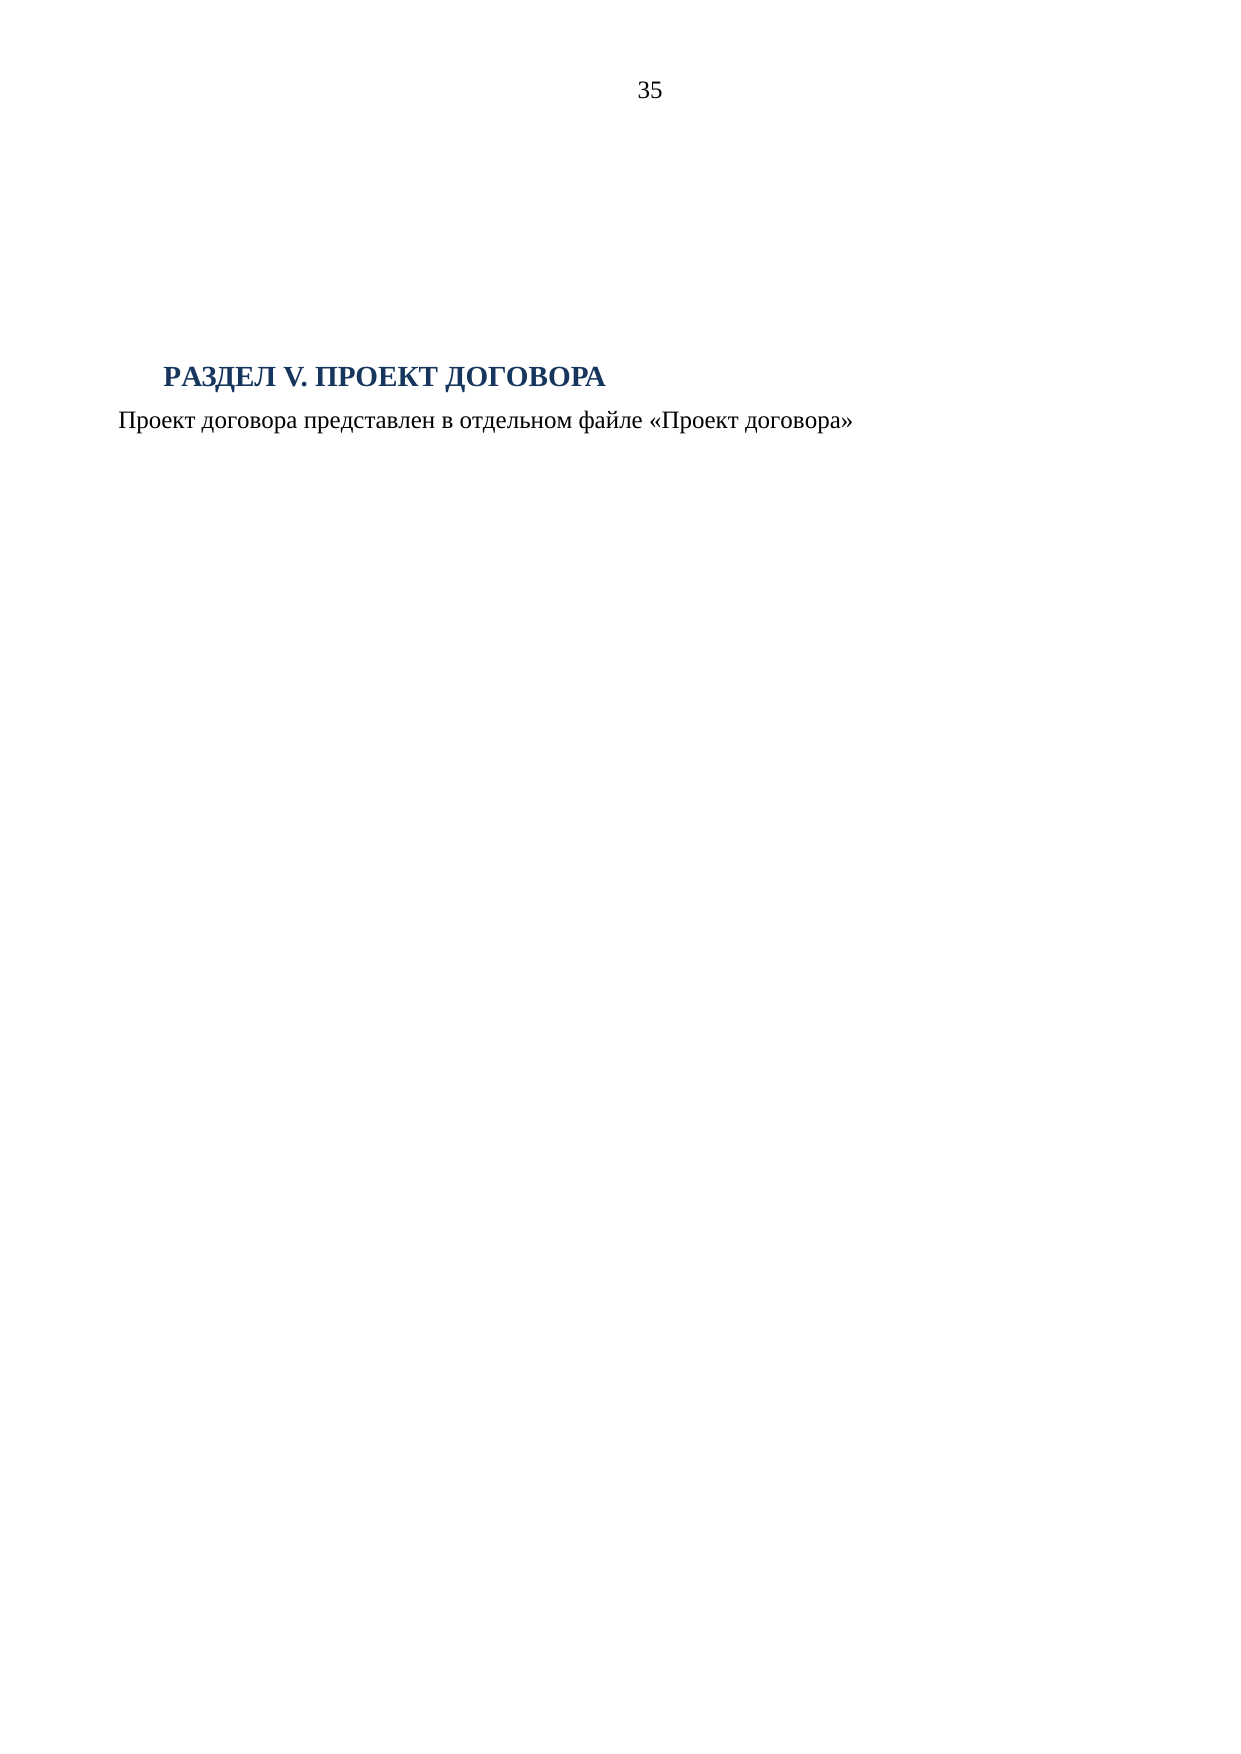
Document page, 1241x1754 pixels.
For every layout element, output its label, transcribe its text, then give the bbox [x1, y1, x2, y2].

subtitle РАЗДЕЛ V. ПРОЕКТ ДОГОВОРА [163, 359, 1181, 392]
text Проект договора представлен в отдельном файле «Проект договора» [118, 405, 1181, 433]
